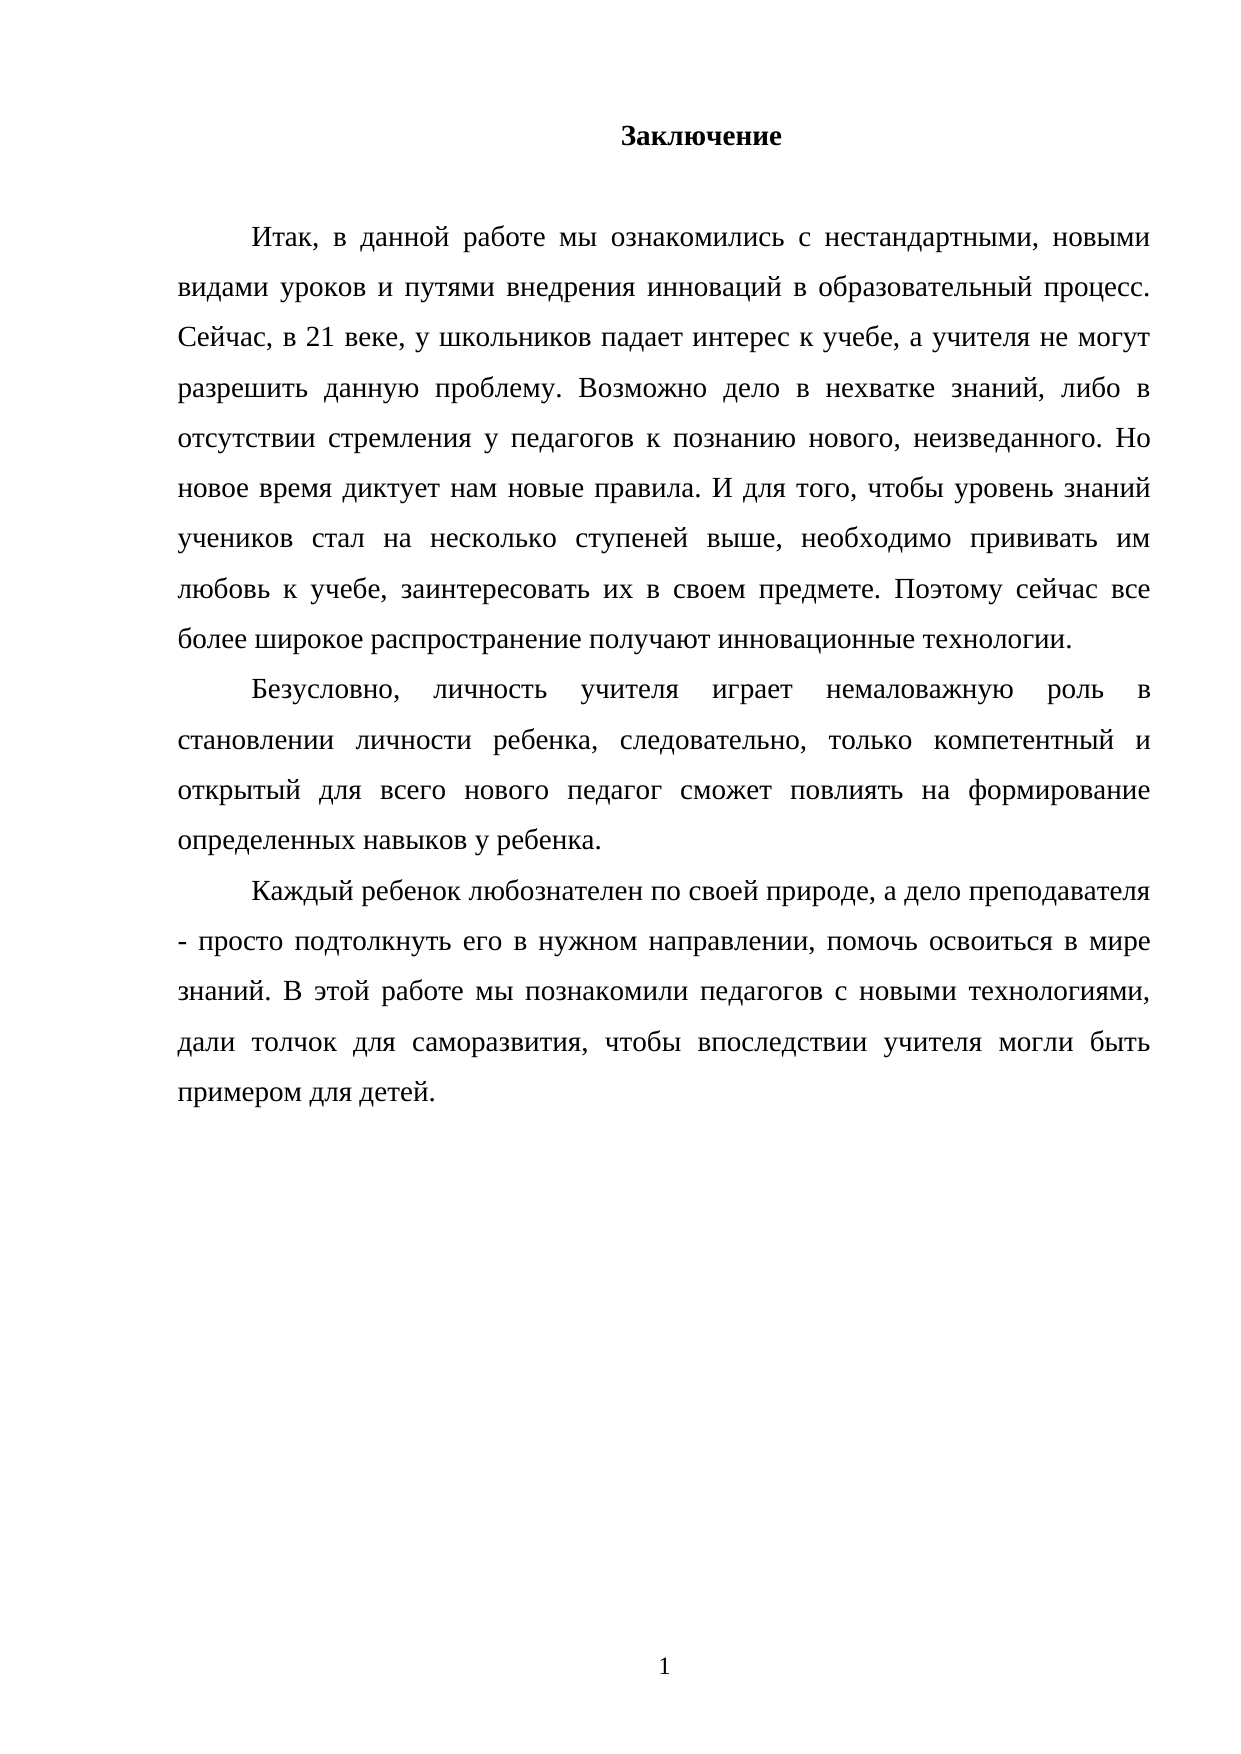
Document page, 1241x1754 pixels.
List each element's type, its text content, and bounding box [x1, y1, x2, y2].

text Итак, в данной работе мы ознакомились с нестандартными, новыми видами уроков и путями внедрения инноваций в образовательный процесс. Сейчас, в 21 веке, у школьников падает интерес к учебе, а учителя не могут разрешить данную проблему. Возможно дело в нехватке знаний, либо в отсутствии стремления у педагогов к познанию нового, неизведанного. Но новое время диктует нам новые правила. И для того, чтобы уровень знаний учеников стал на несколько ступеней выше, необходимо прививать им любовь к учебе, заинтересовать их в своем предмете. Поэтому сейчас все более широкое распространение получают инновационные технологии. [177, 219, 1152, 655]
text Заключение [177, 118, 1152, 152]
text Каждый ребенок любознателен по своей природе, а дело преподавателя - просто подтолкнуть его в нужном направлении, помочь освоиться в мире знаний. В этой работе мы познакомили педагогов с новыми технологиями, дали толчок для саморазвития, чтобы впоследствии учителя могли быть примером для детей. [177, 873, 1152, 1108]
text Безусловно, личность учителя играет немаловажную роль в становлении личности ребенка, следовательно, только компетентный и открытый для всего нового педагог сможет повлиять на формирование определенных навыков у ребенка. [177, 672, 1152, 856]
